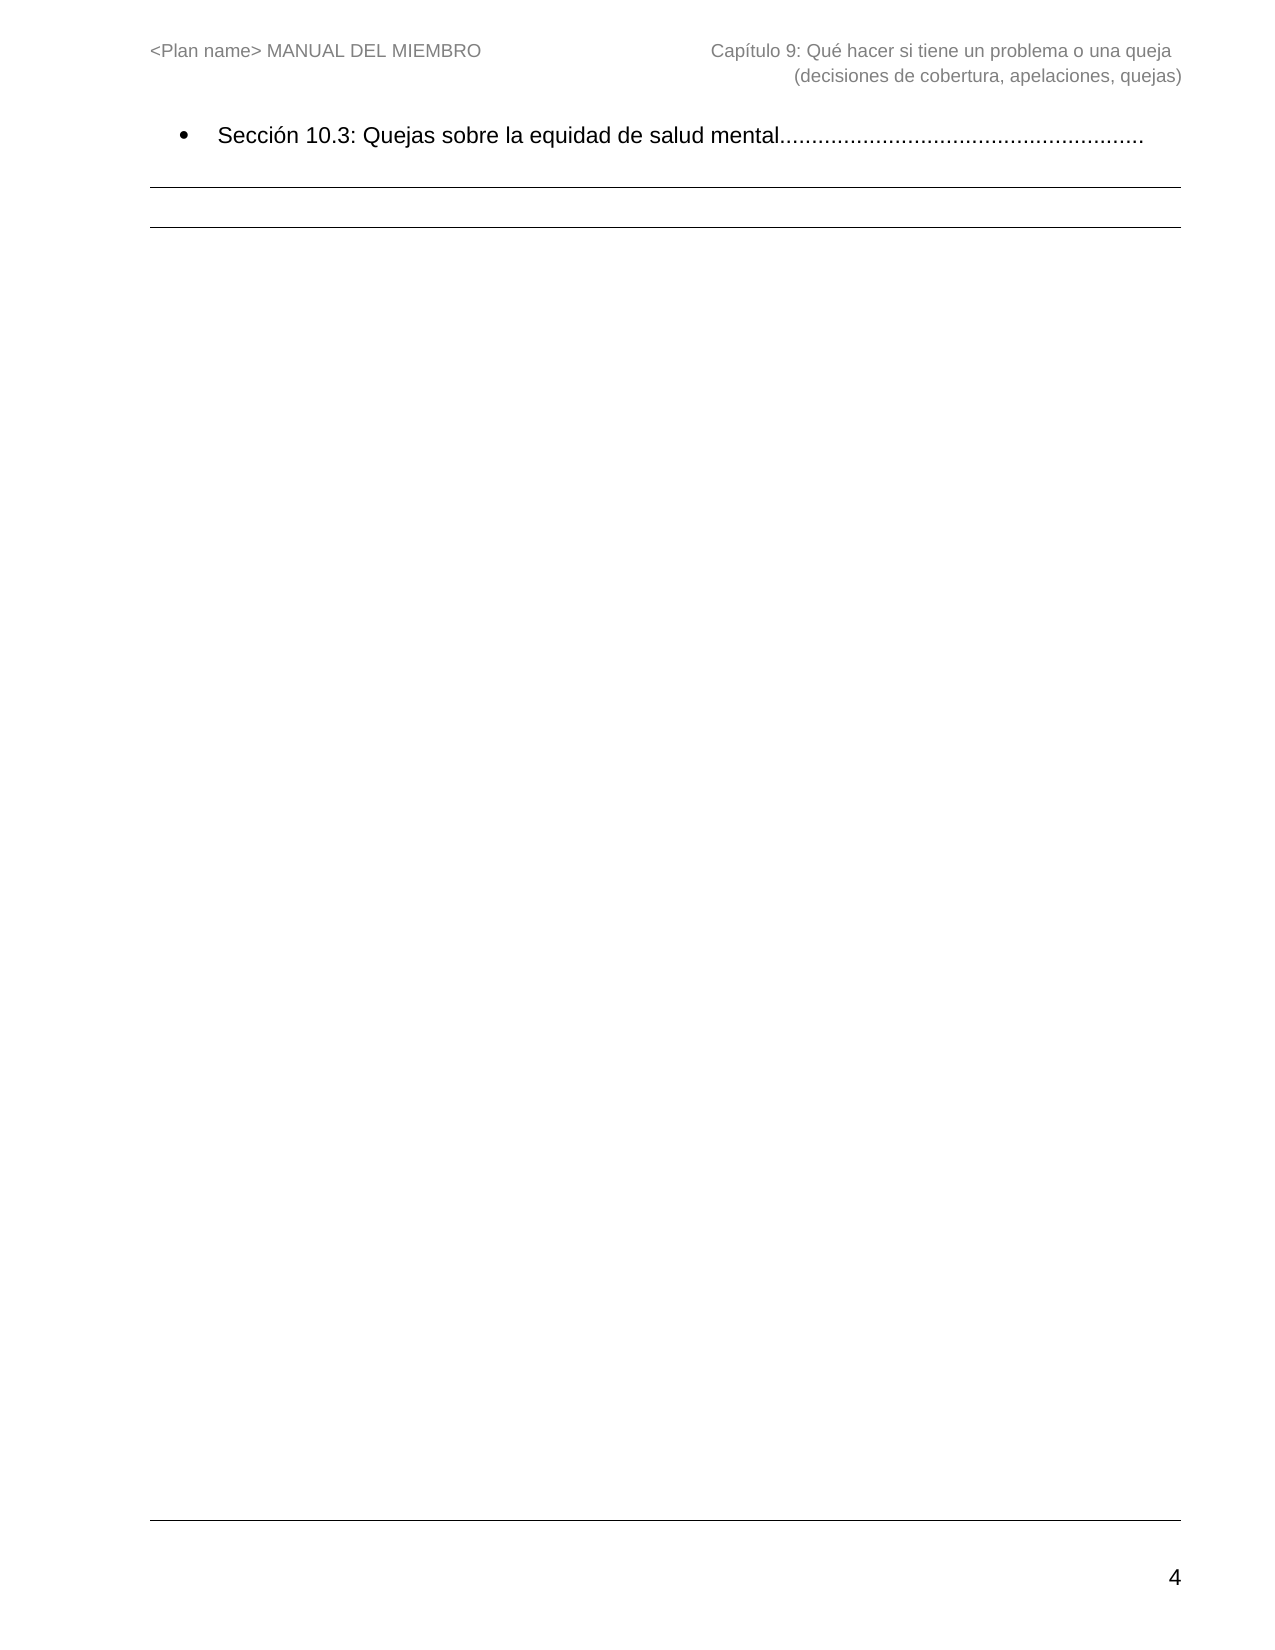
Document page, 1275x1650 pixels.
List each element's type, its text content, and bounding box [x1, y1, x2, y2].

text  Sección 10.3: Quejas sobre la equidad de salud mental 58 [180, 118, 1106, 150]
